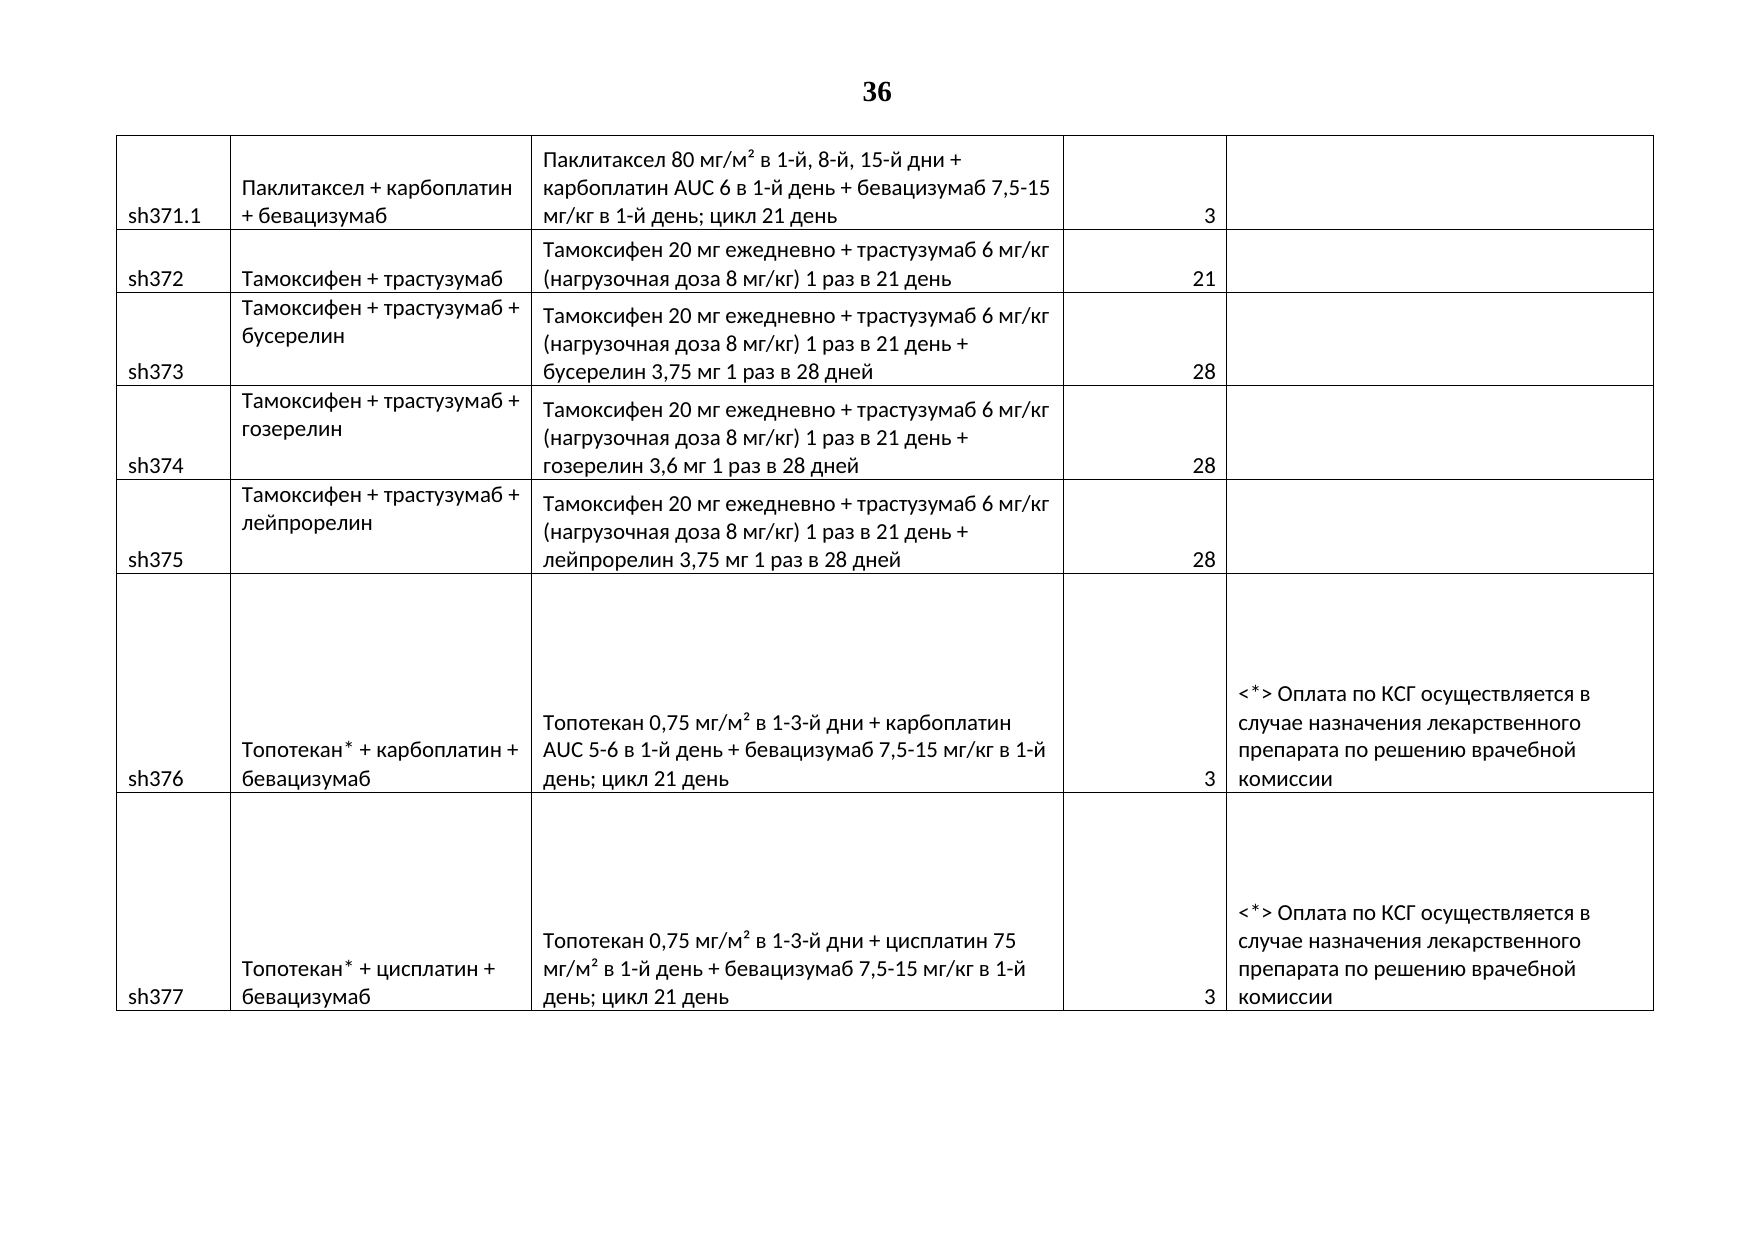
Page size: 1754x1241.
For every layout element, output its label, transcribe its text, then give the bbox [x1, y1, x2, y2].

table_cell Тамоксифен + трастузумаб + бусерелин [231, 293, 531, 385]
table_cell Тамоксифен + трастузумаб + лейпрорелин [231, 480, 531, 573]
table_cell sh376 [117, 574, 230, 792]
table_cell <*> Оплата по КСГ осуществляется в случае назначения лекарственного препарата по решению врачебной комиссии [1227, 574, 1653, 792]
table_cell [1227, 230, 1653, 292]
table_cell 28 [1064, 293, 1226, 385]
table_cell Тамоксифен 20 мг ежедневно + трастузумаб 6 мг/кг (нагрузочная доза 8 мг/кг) 1 раз в 21 день [532, 230, 1063, 292]
table_cell sh373 [117, 293, 230, 385]
table_cell [1227, 293, 1653, 385]
table_cell sh375 [117, 480, 230, 573]
table_cell [1227, 480, 1653, 573]
table_cell Топотекан 0,75 мг/м² в 1-3-й дни + цисплатин 75 мг/м² в 1-й день + бевацизумаб 7,5-15 мг/кг в 1-й день; цикл 21 день [532, 793, 1063, 1010]
table_cell Топотекан* + карбоплатин + бевацизумаб [231, 574, 531, 792]
table_cell Тамоксифен + трастузумаб + гозерелин [231, 386, 531, 479]
table_cell 3 [1064, 574, 1226, 792]
table_cell 3 [1064, 793, 1226, 1010]
table_cell 28 [1064, 386, 1226, 479]
table_cell sh377 [117, 793, 230, 1010]
table_cell Тамоксифен 20 мг ежедневно + трастузумаб 6 мг/кг (нагрузочная доза 8 мг/кг) 1 раз в 21 день + бусерелин 3,75 мг 1 раз в 28 дней [532, 293, 1063, 385]
table_cell 3 [1064, 136, 1226, 229]
table_cell sh371.1 [117, 136, 230, 229]
table_cell [1227, 136, 1653, 229]
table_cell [231, 136, 531, 229]
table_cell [532, 136, 1063, 229]
table_cell Тамоксифен 20 мг ежедневно + трастузумаб 6 мг/кг (нагрузочная доза 8 мг/кг) 1 раз в 21 день + гозерелин 3,6 мг 1 раз в 28 дней [532, 386, 1063, 479]
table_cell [1227, 793, 1653, 1010]
table_cell sh372 [117, 230, 230, 292]
table_cell Тамоксифен 20 мг ежедневно + трастузумаб 6 мг/кг (нагрузочная доза 8 мг/кг) 1 раз в 21 день + лейпрорелин 3,75 мг 1 раз в 28 дней [532, 480, 1063, 573]
table_cell Тамоксифен + трастузумаб [231, 230, 531, 292]
table_cell 21 [1064, 230, 1226, 292]
table_cell Топотекан 0,75 мг/м² в 1-3-й дни + карбоплатин AUC 5-6 в 1-й день + бевацизумаб 7,5-15 мг/кг в 1-й день; цикл 21 день [532, 574, 1063, 792]
table_cell [1227, 386, 1653, 479]
table_cell Топотекан* + цисплатин + бевацизумаб [231, 793, 531, 1010]
table_cell sh374 [117, 386, 230, 479]
table_cell 28 [1064, 480, 1226, 573]
